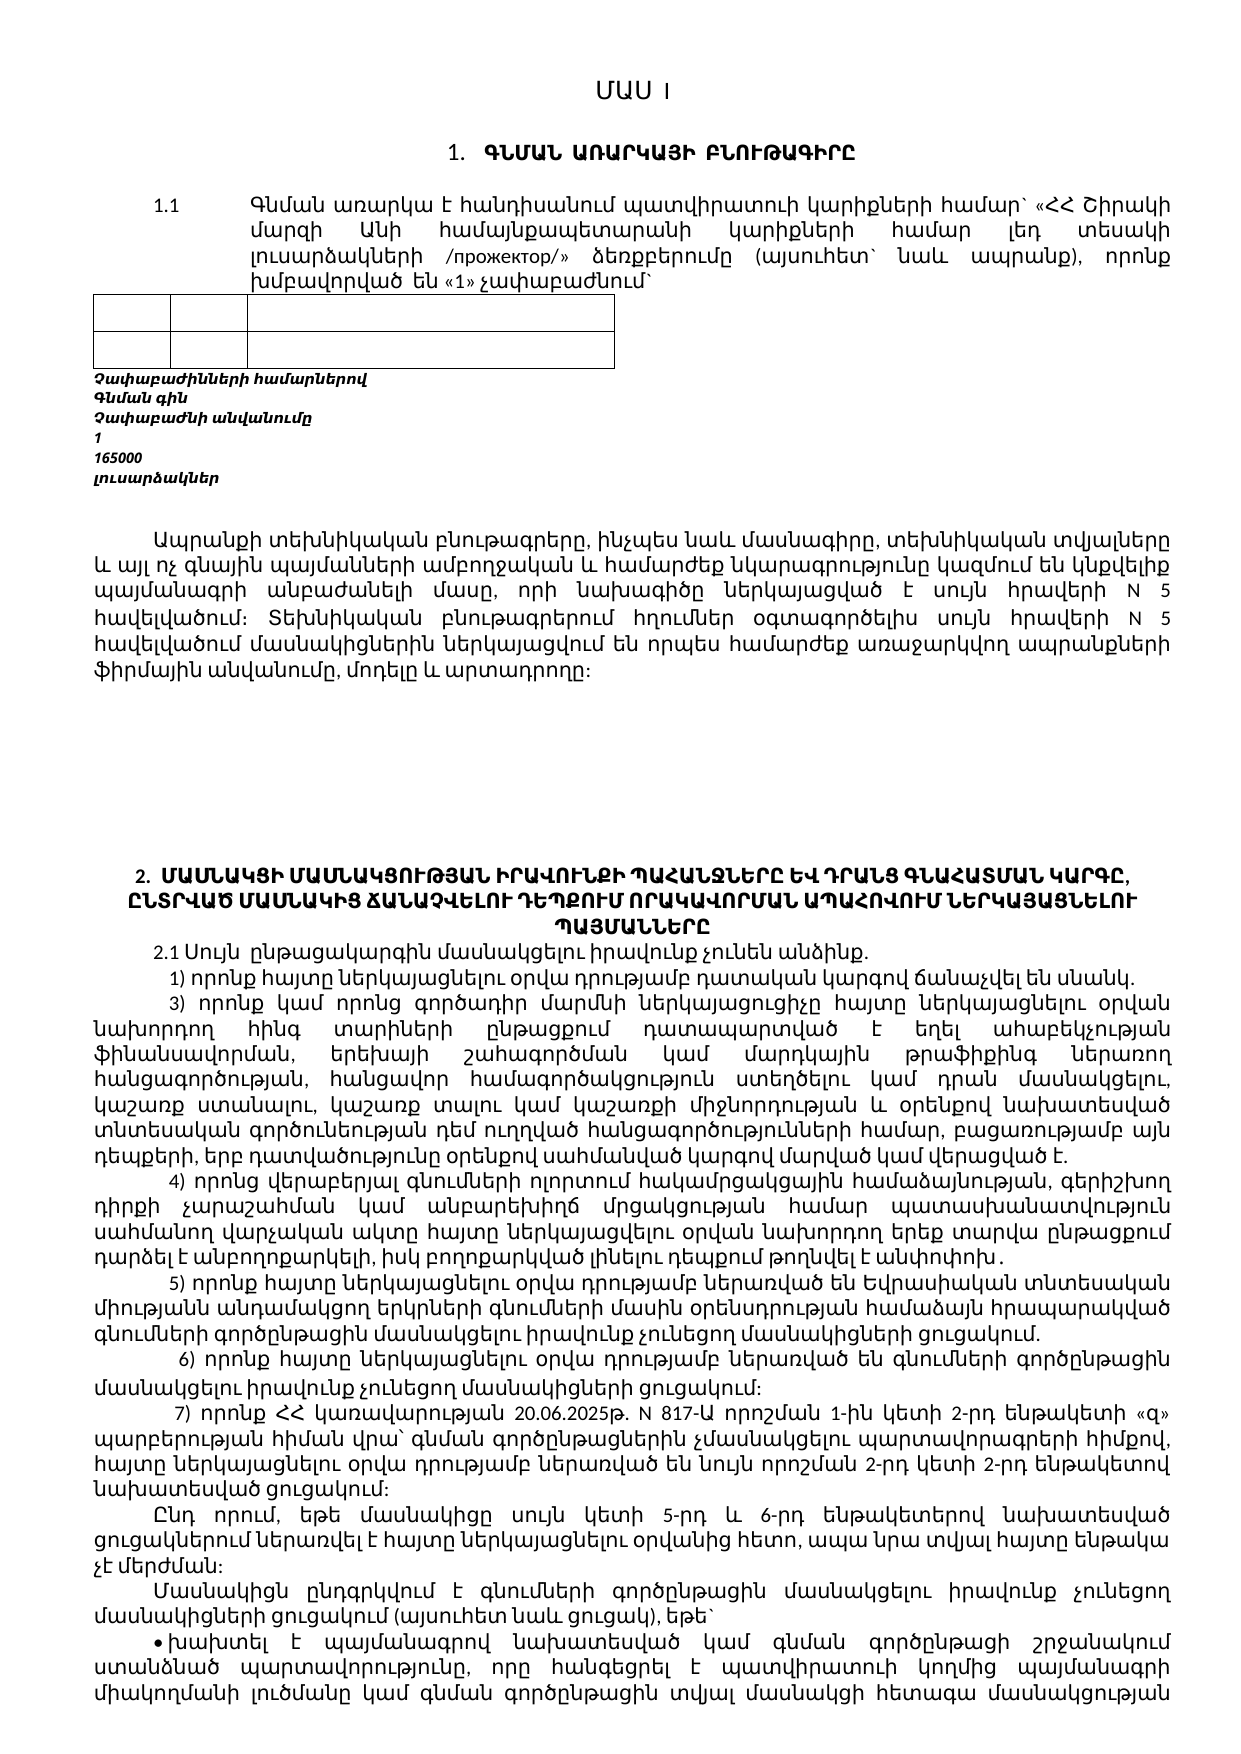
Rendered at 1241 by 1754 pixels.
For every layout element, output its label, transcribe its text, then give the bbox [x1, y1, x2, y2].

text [94, 1629, 1171, 1705]
text 4) որոնց վերաբերյալ գնումների ոլորտում հակամրցակցային համաձայնության, գերիշխող դիրքի չարաշահման կամ անբարեխիղճ մրցակցության համար պատասխանատվություն սահմանող վարչական ակտը հայտը ներկայացվելու օրվան նախորդող երեք տարվա ընթացքում դարձել է անբողոքարկելի, իսկ բողոքարկված լինելու դեպքում թողնվել է անփոփոխ․ [94, 1168, 1171, 1270]
list ԳՆՄԱՆ ԱՌԱՐԿԱՅԻ ԲՆՈՒԹԱԳԻՐԸ [131, 136, 1171, 167]
text Մասնակիցն ընդգրկվում է գնումների գործընթացին մասնակցելու իրավունք չունեցող մասնակիցների ցուցակում (այսուհետ նաև ցուցակ), եթե` [94, 1578, 1171, 1629]
text 6) որոնք հայտը ներկայացնելու օրվա դրությամբ ներառված են գնումների գործընթացին մասնակցելու իրավունք չունեցող մասնակիցների ցուցակում: [94, 1346, 1171, 1400]
text ՄԱՍ I [94, 75, 1171, 106]
text 5) որոնք հայտը ներկայացնելու օրվա դրությամբ ներառված են Եվրասիական տնտեսական միությանն անդամակցող երկրների գնումների մասին օրենսդրության համաձայն հրապարակված գնումների գործընթացին մասնակցելու իրավունք չունեցող մասնակիցների ցուցակում. [94, 1270, 1171, 1346]
text 7) որոնք ՀՀ կառավարության 20.06.2025թ. N 817-Ա որոշման 1-ին կետի 2-րդ ենթակետի «զ» պարբերության հիման վրա՝ գնման գործընթացներին չմասնակցելու պարտավորագրերի հիմքով, հայտը ներկայացնելու օրվա դրությամբ ներառված են նույն որոշման 2-րդ կետի 2-րդ ենթակետով նախատեսված ցուցակում: [94, 1400, 1171, 1502]
text Ապրանքի տեխնիկական բնութագրերը, ինչպես նաև մասնագիրը, տեխնիկական տվյալները և այլ ոչ գնային պայմանների ամբողջական և համարժեք նկարագրությունը կազմում են կնքվելիք պայմանագրի անբաժանելի մասը, որի նախագիծը ներկայացված է սույն հրավերի N 5 հավելվածում։ Տեխնիկական բնութագրերում հղումներ օգտագործելիս սույն հրավերի N 5 հավելվածում մասնակիցներին ներկայացվում են որպես համարժեք առաջարկվող ապրանքների ֆիրմային անվանումը, մոդելը և արտադրողը: [94, 527, 1171, 682]
text 2.1 Սույն ընթացակարգին մասնակցելու իրավունք չունեն անձինք. [94, 939, 1171, 965]
text 3) որոնք կամ որոնց գործադիր մարմնի ներկայացուցիչը հայտը ներկայացնելու օրվան նախորդող հինգ տարիների ընթացքում դատապարտված է եղել ահաբեկչության ֆինանսավորման, երեխայի շահագործման կամ մարդկային թրաֆիքինգ ներառող հանցագործության, հանցավոր համագործակցություն ստեղծելու կամ դրան մասնակցելու, կաշառք ստանալու, կաշառք տալու կամ կաշառքի միջնորդության և օրենքով նախատեսված տնտեսական գործունեության դեմ ուղղված հանցագործությունների համար, բացառությամբ այն դեպքերի, երբ դատվածությունը օրենքով սահմանված կարգով մարված կամ վերացված է. [94, 990, 1171, 1168]
text 2. ՄԱՍՆԱԿՑԻ ՄԱՍՆԱԿՑՈՒԹՅԱՆ ԻՐԱՎՈՒՆՔԻ ՊԱՀԱՆՋՆԵՐԸ ԵՎ ԴՐԱՆՑ ԳՆԱՀԱՏՄԱՆ ԿԱՐԳԸ, ԸՆՏՐՎԱԾ ՄԱՍՆԱԿԻՑ ՃԱՆԱՉՎԵԼՈՒ ԴԵՊՔՈՒՄ ՈՐԱԿԱՎՈՐՄԱՆ ԱՊԱՀՈՎՈՒՄ ՆԵՐԿԱՅԱՑՆԵԼՈՒ ՊԱՅՄԱՆՆԵՐԸ [94, 863, 1171, 939]
text 1) որոնք հայտը ներկայացնելու օրվա դրությամբ դատական կարգով ճանաչվել են սնանկ. [94, 965, 1171, 990]
text Ընդ որում, եթե մասնակիցը սույն կետի 5-րդ և 6-րդ ենթակետերով նախատեսված ցուցակներում ներառվել է հայտը ներկայացնելու օրվանից հետո, ապա նրա տվյալ հայտը ենթակա չէ մերժման: [94, 1502, 1171, 1578]
subtitle Գնման առարկա է հանդիսանում պատվիրատուի կարիքների համար` «ՀՀ Շիրակի մարզի Անի համայնքապետարանի կարիքների համար լեդ տեսակի լուսարձակների /прожектор/» ձեռքբերումը (այսուհետ` նաև ապրանք), որոնք խմբավորված են «1» չափաբաժնում` [153, 192, 1171, 294]
